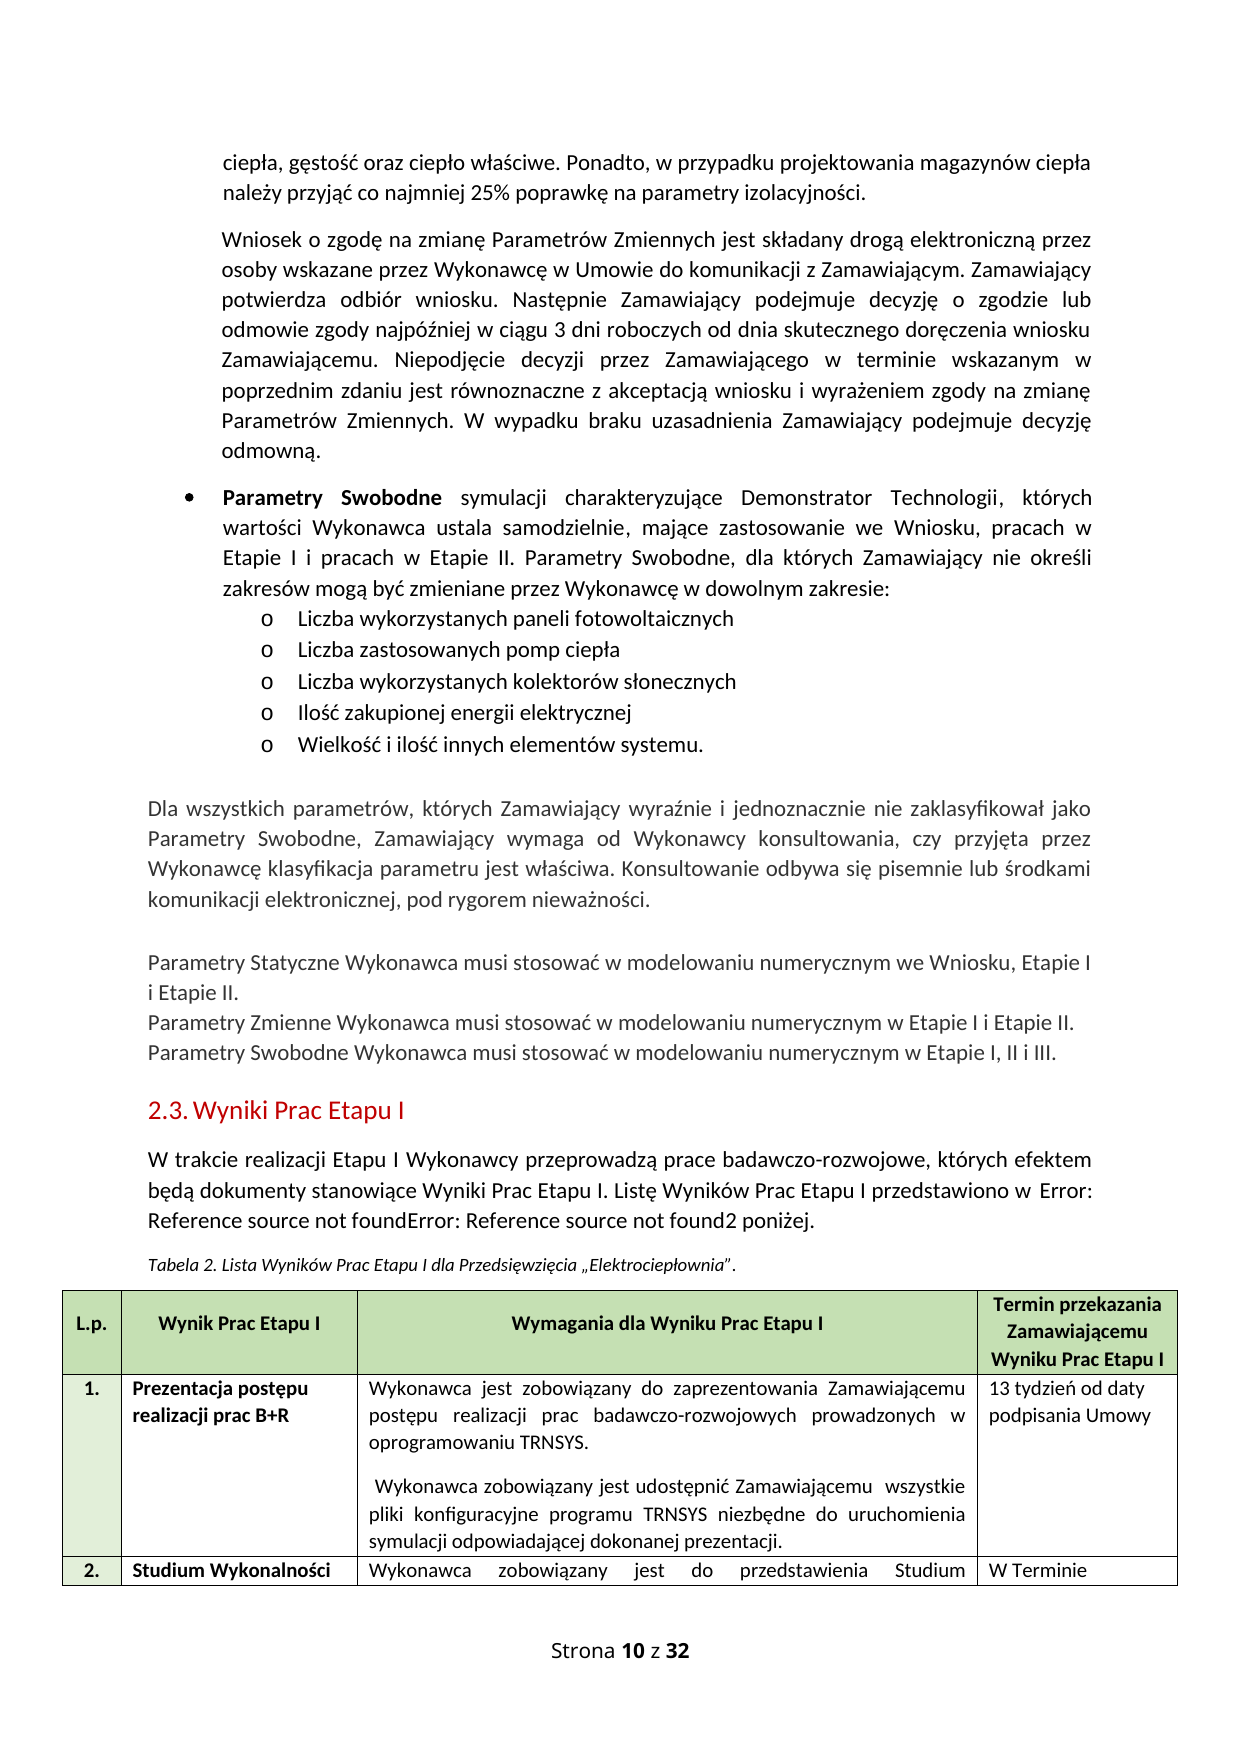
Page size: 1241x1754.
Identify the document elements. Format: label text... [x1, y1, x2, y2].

text Parametry Zmienne Wykonawca musi stosować w modelowaniu numerycznym w Etapie I i Etapie II. [148, 1008, 1093, 1036]
text Dla wszystkich parametrów, których Zamawiający wyraźnie i jednoznacznie nie zaklasyfikował jako Parametry Swobodne, Zamawiający wymaga od Wykonawcy konsultowania, czy przyjęta przez Wykonawcę klasyfikacja parametru jest właściwa. Konsultowanie odbywa się pisemnie lub środkami komunikacji elektronicznej, pod rygorem nieważności. [148, 794, 1093, 913]
table_cell 1. [63, 1375, 121, 1556]
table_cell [978, 1557, 1177, 1585]
text Parametry Statyczne Wykonawca musi stosować w modelowaniu numerycznym we Wniosku, Etapie I i Etapie II. [148, 948, 1093, 1006]
list Wyniki Prac Etapu I [148, 1093, 1093, 1126]
list Liczba wykorzystanych kolektorów słonecznych [260, 667, 1093, 696]
list Liczba wykorzystanych paneli fotowoltaicznych [260, 604, 1093, 633]
table_header Wynik Prac Etapu I [122, 1291, 357, 1374]
list Liczba zastosowanych pomp ciepła [260, 635, 1093, 664]
list Wielkość i ilość innych elementów systemu. [260, 730, 1093, 759]
text Tabela 2. Lista Wyników Prac Etapu I dla Przedsięwzięcia „Elektrociepłownia”. [148, 1253, 1093, 1276]
table_header L.p. [63, 1291, 121, 1374]
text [223, 148, 1093, 206]
text Wniosek o zgodę na zmianę Parametrów Zmiennych jest składany drogą elektroniczną przez osoby wskazane przez Wykonawcę w Umowie do komunikacji z Zamawiającym. Zamawiający potwierdza odbiór wniosku. Następnie Zamawiający podejmuje decyzję o zgodzie lub odmowie zgody najpóźniej w ciągu 3 dni roboczych od dnia skutecznego doręczenia wniosku Zamawiającemu. Niepodjęcie decyzji przez Zamawiającego w terminie wskazanym w poprzednim zdaniu jest równoznaczne z akceptacją wniosku i wyrażeniem zgody na zmianę Parametrów Zmiennych. W wypadku braku uzasadnienia Zamawiający podejmuje decyzję odmowną. [221, 225, 1093, 464]
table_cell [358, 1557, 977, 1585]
table_header Wymagania dla Wyniku Prac Etapu I [358, 1291, 977, 1374]
table_cell Wykonawca jest zobowiązany do zaprezentowania Zamawiającemu postępu realizacji prac badawczo-rozwojowych prowadzonych w oprogramowaniu TRNSYS. Wykonawca zobowiązany jest udostępnić Zamawiającemu wszystkie pliki konfiguracyjne programu TRNSYS niezbędne do uruchomienia symulacji odpowiadającej dokonanej prezentacji. [358, 1375, 977, 1556]
list Ilość zakupionej energii elektrycznej [260, 698, 1093, 727]
table_cell 2. [63, 1557, 121, 1585]
table_header Termin przekazania Zamawiającemu Wyniku Prac Etapu I [978, 1291, 1177, 1374]
list Parametry Swobodne symulacji charakteryzujące Demonstrator Technologii, których wartości Wykonawca ustala samodzielnie, mające zastosowanie we Wniosku, pracach w Etapie I i pracach w Etapie II. Parametry Swobodne, dla których Zamawiający nie określi zakresów mogą być zmieniane przez Wykonawcę w dowolnym zakresie: [185, 483, 1093, 602]
text Parametry Swobodne Wykonawca musi stosować w modelowaniu numerycznym w Etapie I, II i III. [148, 1038, 1093, 1066]
table_cell 13 tydzień od daty podpisania Umowy [978, 1375, 1177, 1556]
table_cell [122, 1557, 357, 1585]
table_cell Prezentacja postępu realizacji prac B+R [122, 1375, 357, 1556]
